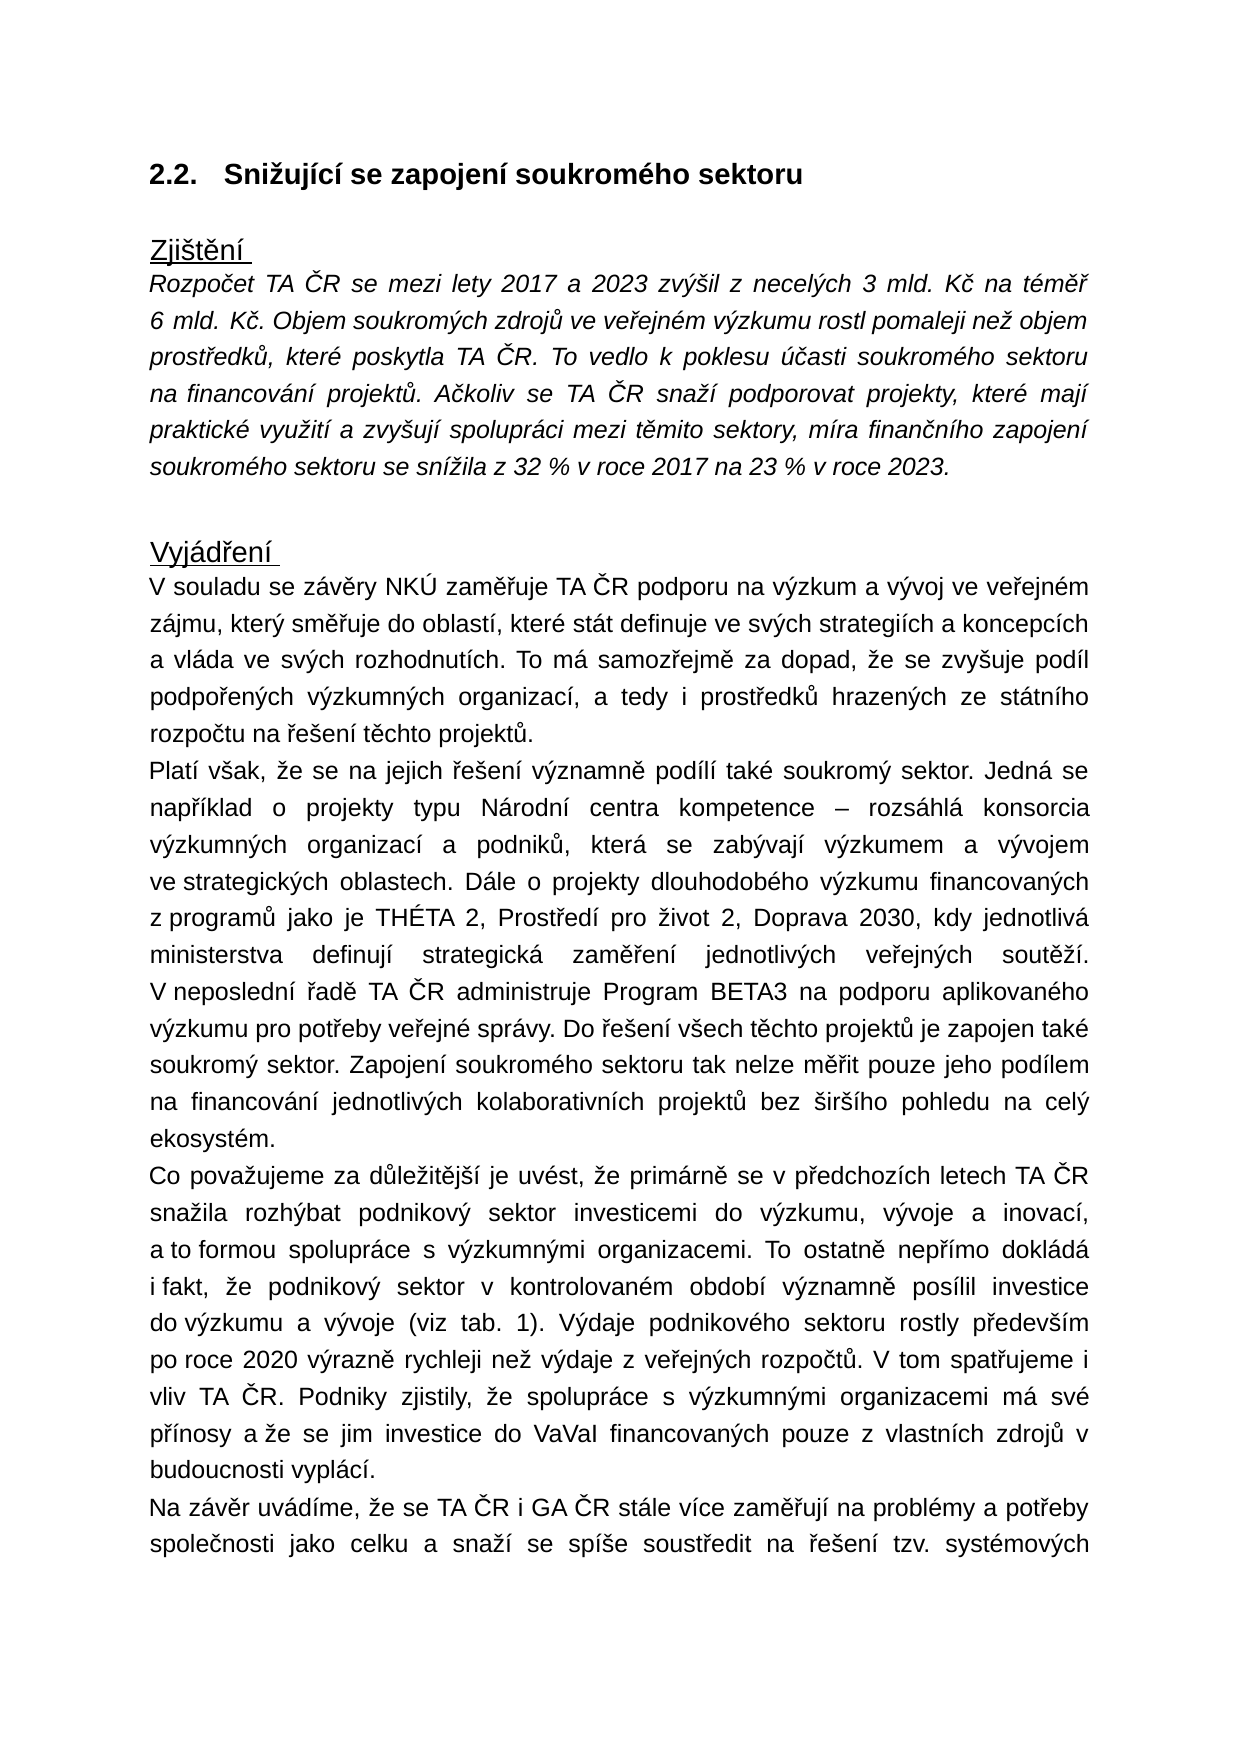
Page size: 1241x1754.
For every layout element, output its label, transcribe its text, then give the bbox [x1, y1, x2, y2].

subtitle Vyjádření [150, 536, 1091, 569]
subtitle 2.2. Snižující se zapojení soukromého sektoru [149, 157, 1091, 191]
text Platí však, že se na jejich řešení významně podílí také soukromý sektor. Jedná se například o projekty typu Národní centra kompetence – rozsáhlá konsorcia výzkumných organizací a podniků, která se zabývají výzkumem a vývojem ve strategických oblastech. Dále o projekty dlouhodobého výzkumu financovaných z programů jako je THÉTA 2, Prostředí pro život 2, Doprava 2030, kdy jednotlivá ministerstva definují strategická zaměření jednotlivých veřejných soutěží. V neposlední řadě TA ČR administruje Program BETA3 na podporu aplikovaného výzkumu pro potřeby veřejné správy. Do řešení všech těchto projektů je zapojen také soukromý sektor. Zapojení soukromého sektoru tak nelze měřit pouze jeho podílem na financování jednotlivých kolaborativních projektů bez širšího pohledu na celý ekosystém. [148, 756, 1091, 1153]
subtitle Zjištění [150, 233, 1091, 267]
text Rozpočet TA ČR se mezi lety 2017 a 2023 zvýšil z necelých 3 mld. Kč na téměř 6 mld. Kč. Objem soukromých zdrojů ve veřejném výzkumu rostl pomaleji než objem prostředků, které poskytla TA ČR. To vedlo k poklesu účasti soukromého sektoru na financování projektů. Ačkoliv se TA ČR snaží podporovat projekty, které mají praktické využití a zvyšují spolupráci mezi těmito sektory, míra finančního zapojení soukromého sektoru se snížila z 32 % v roce 2017 na 23 % v roce 2023. [148, 269, 1091, 481]
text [148, 1492, 1091, 1558]
text V souladu se závěry NKÚ zaměřuje TA ČR podporu na výzkum a vývoj ve veřejném zájmu, který směřuje do oblastí, které stát definuje ve svých strategiích a koncepcích a vláda ve svých rozhodnutích. To má samozřejmě za dopad, že se zvyšuje podíl podpořených výzkumných organizací, a tedy i prostředků hrazených ze státního rozpočtu na řešení těchto projektů. [148, 572, 1091, 748]
text Co považujeme za důležitější je uvést, že primárně se v předchozích letech TA ČR snažila rozhýbat podnikový sektor investicemi do výzkumu, vývoje a inovací, a to formou spolupráce s výzkumnými organizacemi. To ostatně nepřímo dokládá i fakt, že podnikový sektor v kontrolovaném období významně posílil investice do výzkumu a vývoje (viz tab. 1). Výdaje podnikového sektoru rostly především po roce 2020 výrazně rychleji než výdaje z veřejných rozpočtů. V tom spatřujeme i vliv TA ČR. Podniky zjistily, že spolupráce s výzkumnými organizacemi má své přínosy a že se jim investice do VaVaI financovaných pouze z vlastních zdrojů v budoucnosti vyplácí. [148, 1161, 1091, 1484]
